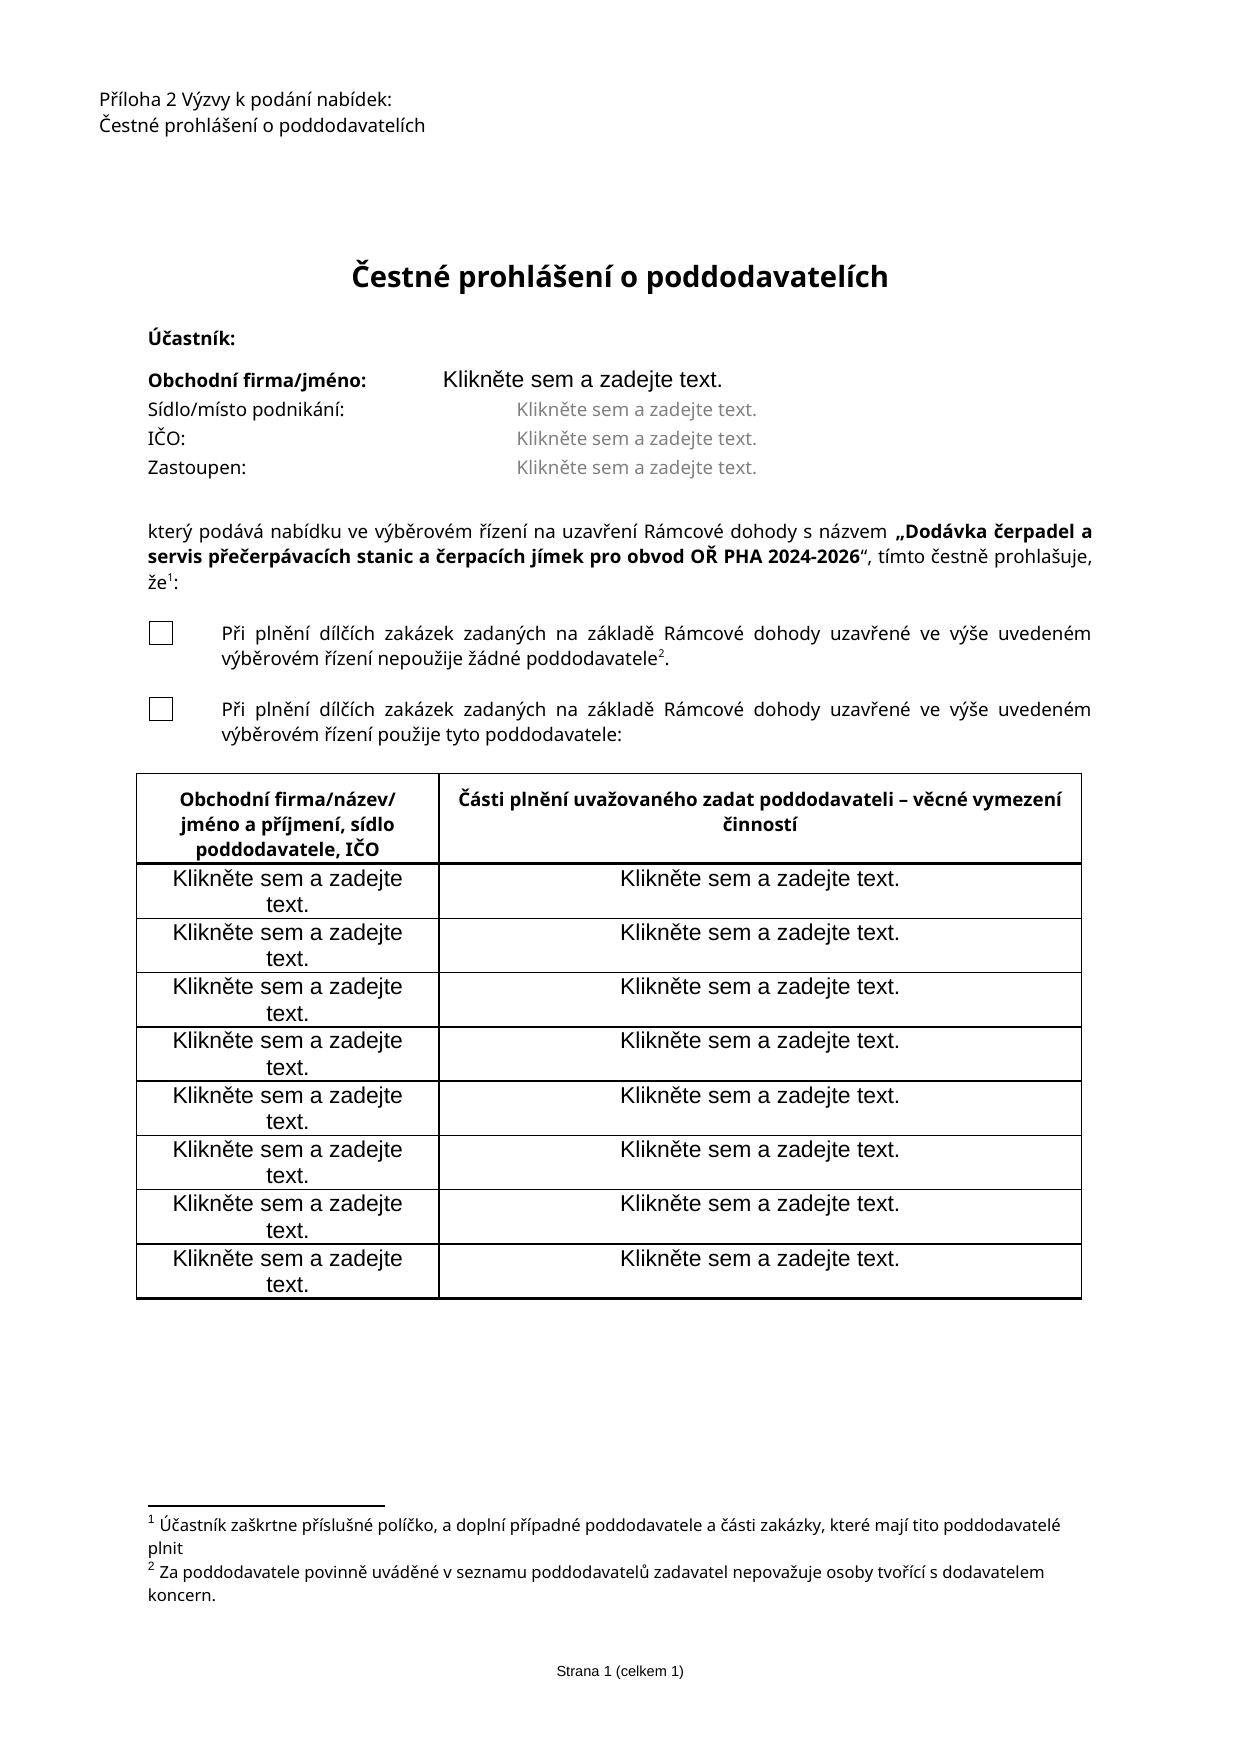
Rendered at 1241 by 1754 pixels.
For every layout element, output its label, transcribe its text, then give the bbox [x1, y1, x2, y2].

text Zastoupen: [148, 451, 1093, 480]
text který podává nabídku ve výběrovém řízení na uzavření Rámcové dohody s názvem „Dodávka čerpadel a servis přečerpávacích stanic a čerpacích jímek pro obvod OŘ PHA 2024-2026“, tímto čestně prohlašuje, že: [148, 518, 1093, 595]
text Při plnění dílčích zakázek zadaných na základě Rámcové dohody uzavřené ve výše uvedeném výběrovém řízení nepoužije žádné poddodavatele. [148, 620, 1093, 671]
title Čestné prohlášení o poddodavatelích [148, 256, 1093, 296]
table_header Obchodní firma/název/ jméno a příjmení, sídlo poddodavatele, IČO [137, 774, 438, 862]
text Při plnění dílčích zakázek zadaných na základě Rámcové dohody uzavřené ve výše uvedeném výběrovém řízení použije tyto poddodavatele: [148, 696, 1093, 747]
table_header Části plnění uvažovaného zadat poddodavateli – věcné vymezení činností [440, 774, 1081, 862]
text Účastník: [148, 321, 1093, 352]
text IČO: [148, 422, 1093, 451]
text Obchodní firma/jméno: [148, 364, 1093, 393]
text Sídlo/místo podnikání: [148, 393, 1093, 422]
